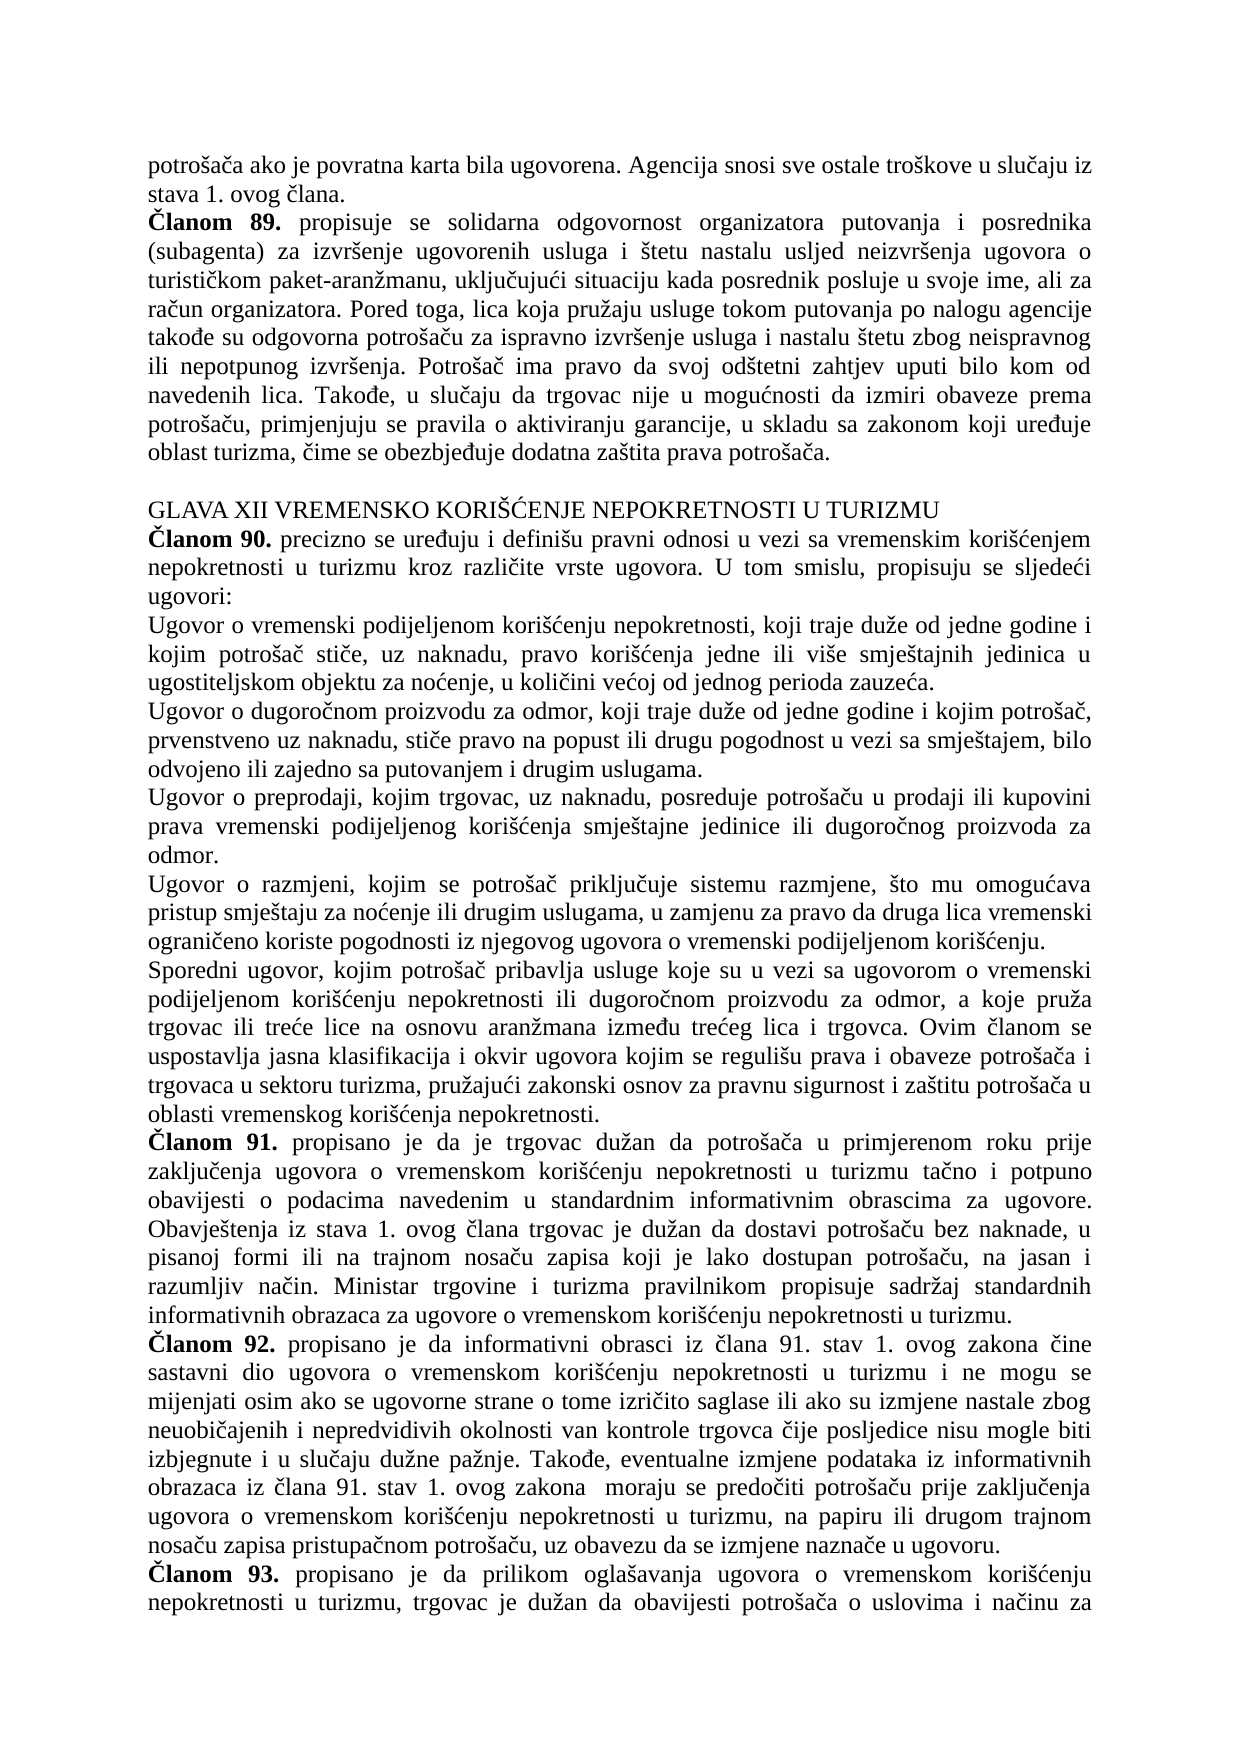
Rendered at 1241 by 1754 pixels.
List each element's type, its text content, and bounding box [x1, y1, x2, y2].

subtitle GLAVA XII VREMENSKO KORIŠĆENJE NEPOKRETNOSTI U TURIZMU [148, 495, 1092, 524]
text Ugovor o vremenski podijeljenom korišćenju nepokretnosti, koji traje duže od jedne godine i kojim potrošač stiče, uz naknadu, pravo korišćenja jedne ili više smještajnih jedinica u ugostiteljskom objektu za noćenje, u količini većoj od jednog perioda zauzeća. [148, 610, 1092, 696]
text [148, 150, 1092, 207]
text Sporedni ugovor, kojim potrošač pribavlja usluge koje su u vezi sa ugovorom o vremenski podijeljenom korišćenju nepokretnosti ili dugoročnom proizvodu za odmor, a koje pruža trgovac ili treće lice na osnovu aranžmana između trećeg lica i trgovca. Ovim članom se uspostavlja jasna klasifikacija i okvir ugovora kojim se regulišu prava i obaveze potrošača i trgovaca u sektoru turizma, pružajući zakonski osnov za pravnu sigurnost i zaštitu potrošača u oblasti vremenskog korišćenja nepokretnosti. [148, 955, 1092, 1127]
text Ugovor o razmjeni, kojim se potrošač priključuje sistemu razmjene, što mu omogućava pristup smještaju za noćenje ili drugim uslugama, u zamjenu za pravo da druga lica vremenski ograničeno koriste pogodnosti iz njegovog ugovora o vremenski podijeljenom korišćenju. [148, 869, 1092, 955]
text Ugovor o dugoročnom proizvodu za odmor, koji traje duže od jedne godine i kojim potrošač, prvenstveno uz naknadu, stiče pravo na popust ili drugu pogodnost u vezi sa smještajem, bilo odvojeno ili zajedno sa putovanjem i drugim uslugama. [148, 696, 1092, 782]
text Ugovor o preprodaji, kojim trgovac, uz naknadu, posreduje potrošaču u prodaji ili kupovini prava vremenski podijeljenog korišćenja smještajne jedinice ili dugoročnog proizvoda za odmor. [148, 782, 1092, 869]
text Članom 92. propisano je da informativni obrasci iz člana 91. stav 1. ovog zakona čine sastavni dio ugovora o vremenskom korišćenju nepokretnosti u turizmu i ne mogu se mijenjati osim ako se ugovorne strane o tome izričito saglase ili ako su izmjene nastale zbog neuobičajenih i nepredvidivih okolnosti van kontrole trgovca čije posljedice nisu mogle biti izbjegnute i u slučaju dužne pažnje. Takođe, eventualne izmjene podataka iz informativnih obrazaca iz člana 91. stav 1. ovog zakona moraju se predočiti potrošaču prije zaključenja ugovora o vremenskom korišćenju nepokretnosti u turizmu, na papiru ili drugom trajnom nosaču zapisa pristupačnom potrošaču, uz obavezu da se izmjene naznače u ugovoru. [148, 1329, 1092, 1559]
text Članom 90. precizno se uređuju i definišu pravni odnosi u vezi sa vremenskim korišćenjem nepokretnosti u turizmu kroz različite vrste ugovora. U tom smislu, propisuju se sljedeći ugovori: [148, 524, 1092, 610]
text Članom 89. propisuje se solidarna odgovornost organizatora putovanja i posrednika (subagenta) za izvršenje ugovorenih usluga i štetu nastalu usljed neizvršenja ugovora o turističkom paket-aranžmanu, uključujući situaciju kada posrednik posluje u svoje ime, ali za račun organizatora. Pored toga, lica koja pružaju usluge tokom putovanja po nalogu agencije takođe su odgovorna potrošaču za ispravno izvršenje usluga i nastalu štetu zbog neispravnog ili nepotpunog izvršenja. Potrošač ima pravo da svoj odštetni zahtjev uputi bilo kom od navedenih lica. Takođe, u slučaju da trgovac nije u mogućnosti da izmiri obaveze prema potrošaču, primjenjuju se pravila o aktiviranju garancije, u skladu sa zakonom koji uređuje oblast turizma, čime se obezbjeđuje dodatna zaštita prava potrošača. [148, 207, 1092, 466]
text Članom 91. propisano je da je trgovac dužan da potrošača u primjerenom roku prije zaključenja ugovora o vremenskom korišćenju nepokretnosti u turizmu tačno i potpuno obavijesti o podacima navedenim u standardnim informativnim obrascima za ugovore. Obavještenja iz stava 1. ovog člana trgovac je dužan da dostavi potrošaču bez naknade, u pisanoj formi ili na trajnom nosaču zapisa koji je lako dostupan potrošaču, na jasan i razumljiv način. Ministar trgovine i turizma pravilnikom propisuje sadržaj standardnih informativnih obrazaca za ugovore o vremenskom korišćenju nepokretnosti u turizmu. [148, 1127, 1092, 1329]
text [148, 1559, 1092, 1616]
